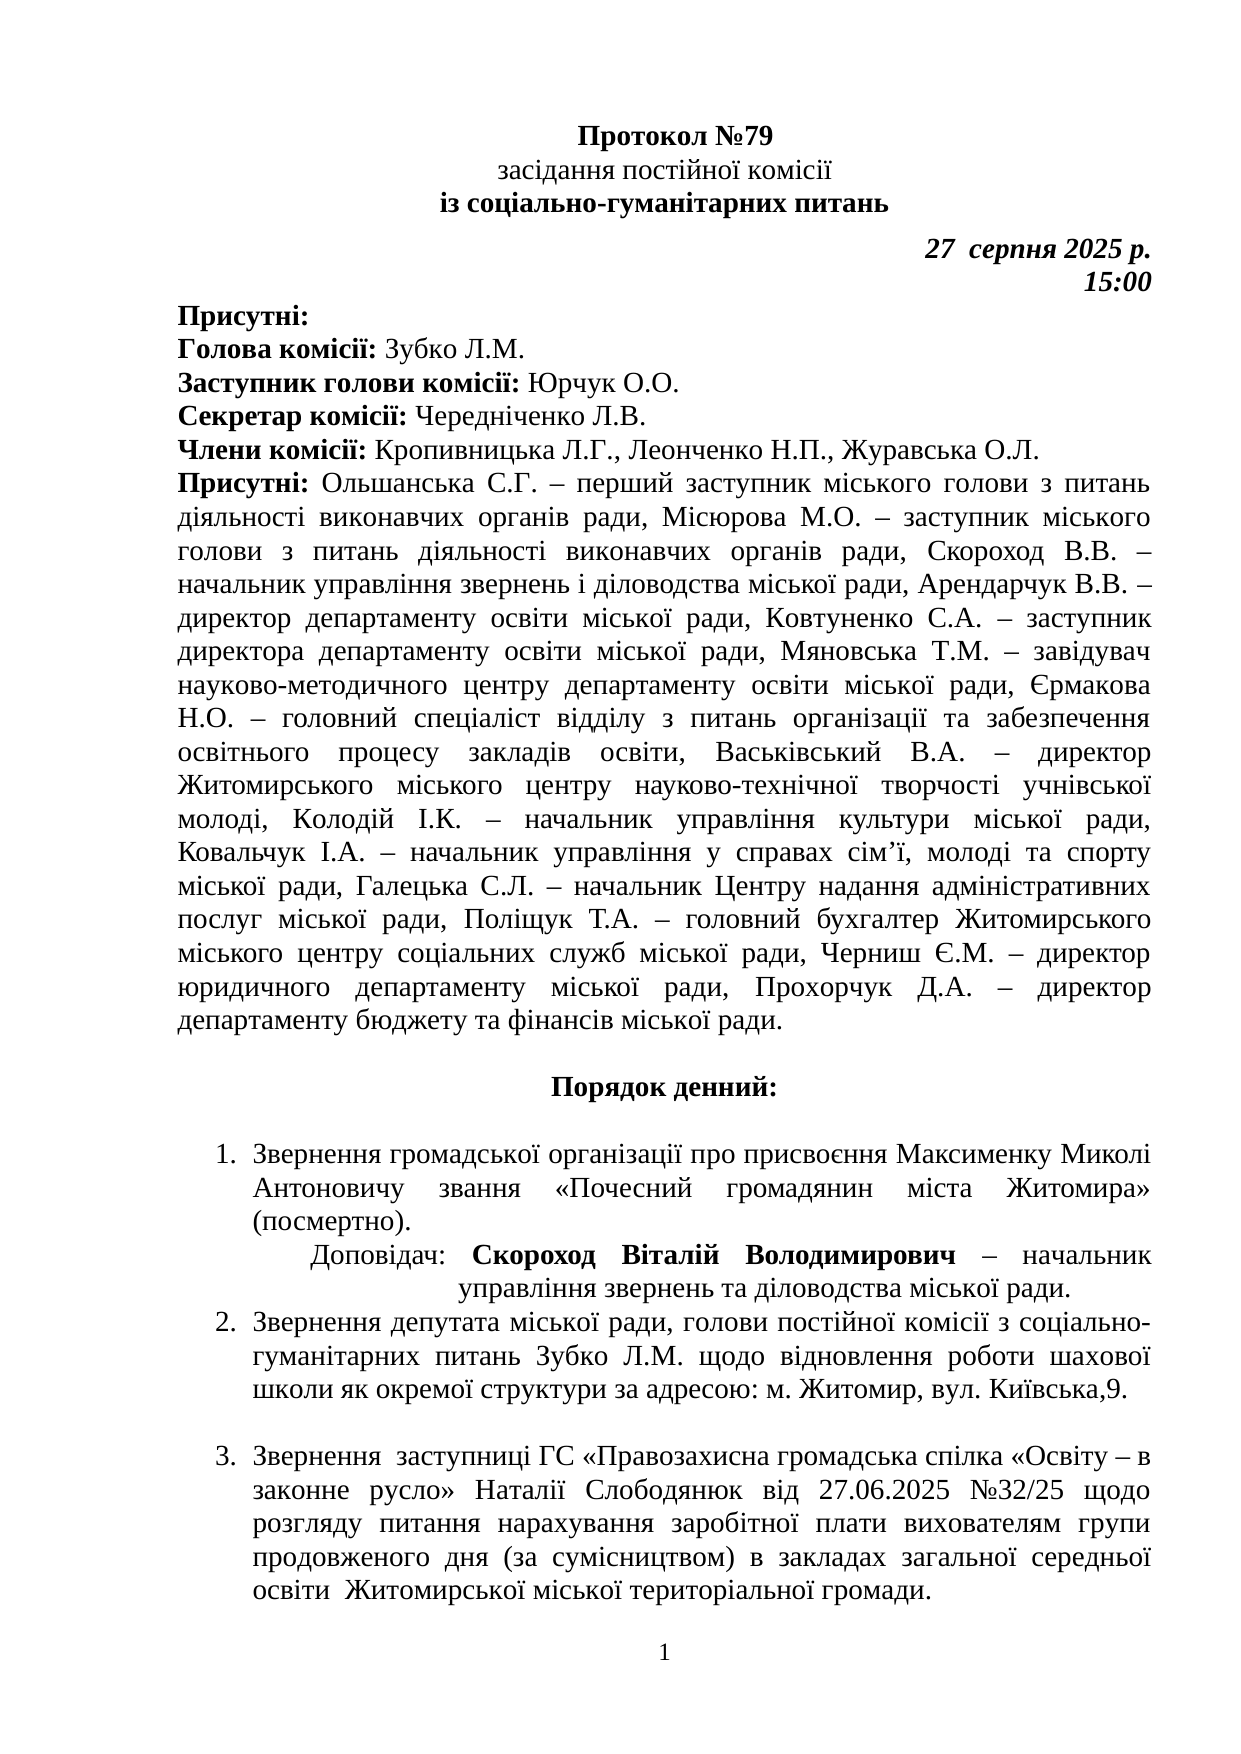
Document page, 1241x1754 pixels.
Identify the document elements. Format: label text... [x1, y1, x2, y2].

text Порядок денний: [177, 1069, 1152, 1103]
text 15:00 [215, 264, 1152, 298]
text Заступник голови комісії: Юрчук О.О. [177, 365, 1152, 398]
text Присутні: [177, 298, 1152, 331]
text Протокол №79 [177, 118, 1152, 152]
list Звернення депутата міської ради, голови постійної комісії з соціально-гуманітарних питань Зубко Л.М. щодо відновлення роботи шахової школи як окремої структури за адресою: м. Житомир, вул. Київська,9. [215, 1304, 1152, 1405]
text засідання постійної комісії [177, 152, 1152, 185]
text із соціально-гуманітарних питань [177, 185, 1152, 219]
list Звернення громадської організації про присвоєння Максименку Миколі Антоновичу звання «Почесний громадянин міста Житомира» (посмертно). [215, 1136, 1152, 1237]
text Секретар комісії: Чередніченко Л.В. [177, 398, 1152, 432]
text Голова комісії: Зубко Л.М. [177, 331, 1152, 365]
text Доповідач: Скороход Віталій Володимирович – начальник управління звернень та діловодства міської ради. [310, 1237, 1152, 1304]
list Звернення заступниці ГС «Правозахисна громадська спілка «Освіту – в законне русло» Наталії Слободянюк від 27.06.2025 №32/25 щодо розгляду питання нарахування заробітної плати вихователям групи продовженого дня (за сумісництвом) в закладах загальної середньої освіти Житомирської міської територіальної громади. [215, 1438, 1152, 1606]
text Присутні: Ольшанська С.Г. – перший заступник міського голови з питань діяльності виконавчих органів ради, Місюрова М.О. – заступник міського голови з питань діяльності виконавчих органів ради, Скороход В.В. – начальник управління звернень і діловодства міської ради, Арендарчук В.В. – директор департаменту освіти міської ради, Ковтуненко С.А. – заступник директора департаменту освіти міської ради, Мяновська Т.М. – завідувач науково-методичного центру департаменту освіти міської ради, Єрмакова Н.О. – головний спеціаліст відділу з питань організації та забезпечення освітнього процесу закладів освіти, Васьківський В.А. – директор Житомирського міського центру науково-технічної творчості учнівської молоді, Колодій І.К. – начальник управління культури міської ради, Ковальчук І.А. – начальник управління у справах сім’ї, молоді та спорту міської ради, Галецька С.Л. – начальник Центру надання адміністративних послуг міської ради, Поліщук Т.А. – головний бухгалтер Житомирського міського центру соціальних служб міської ради, Черниш Є.М. – директор юридичного департаменту міської ради, Прохорчук Д.А. – директор департаменту бюджету та фінансів міської ради. [177, 466, 1152, 1036]
text Члени комісії: Кропивницька Л.Г., Леонченко Н.П., Журавська О.Л. [177, 432, 1152, 466]
text 27 серпня 2025 р. [215, 231, 1152, 264]
